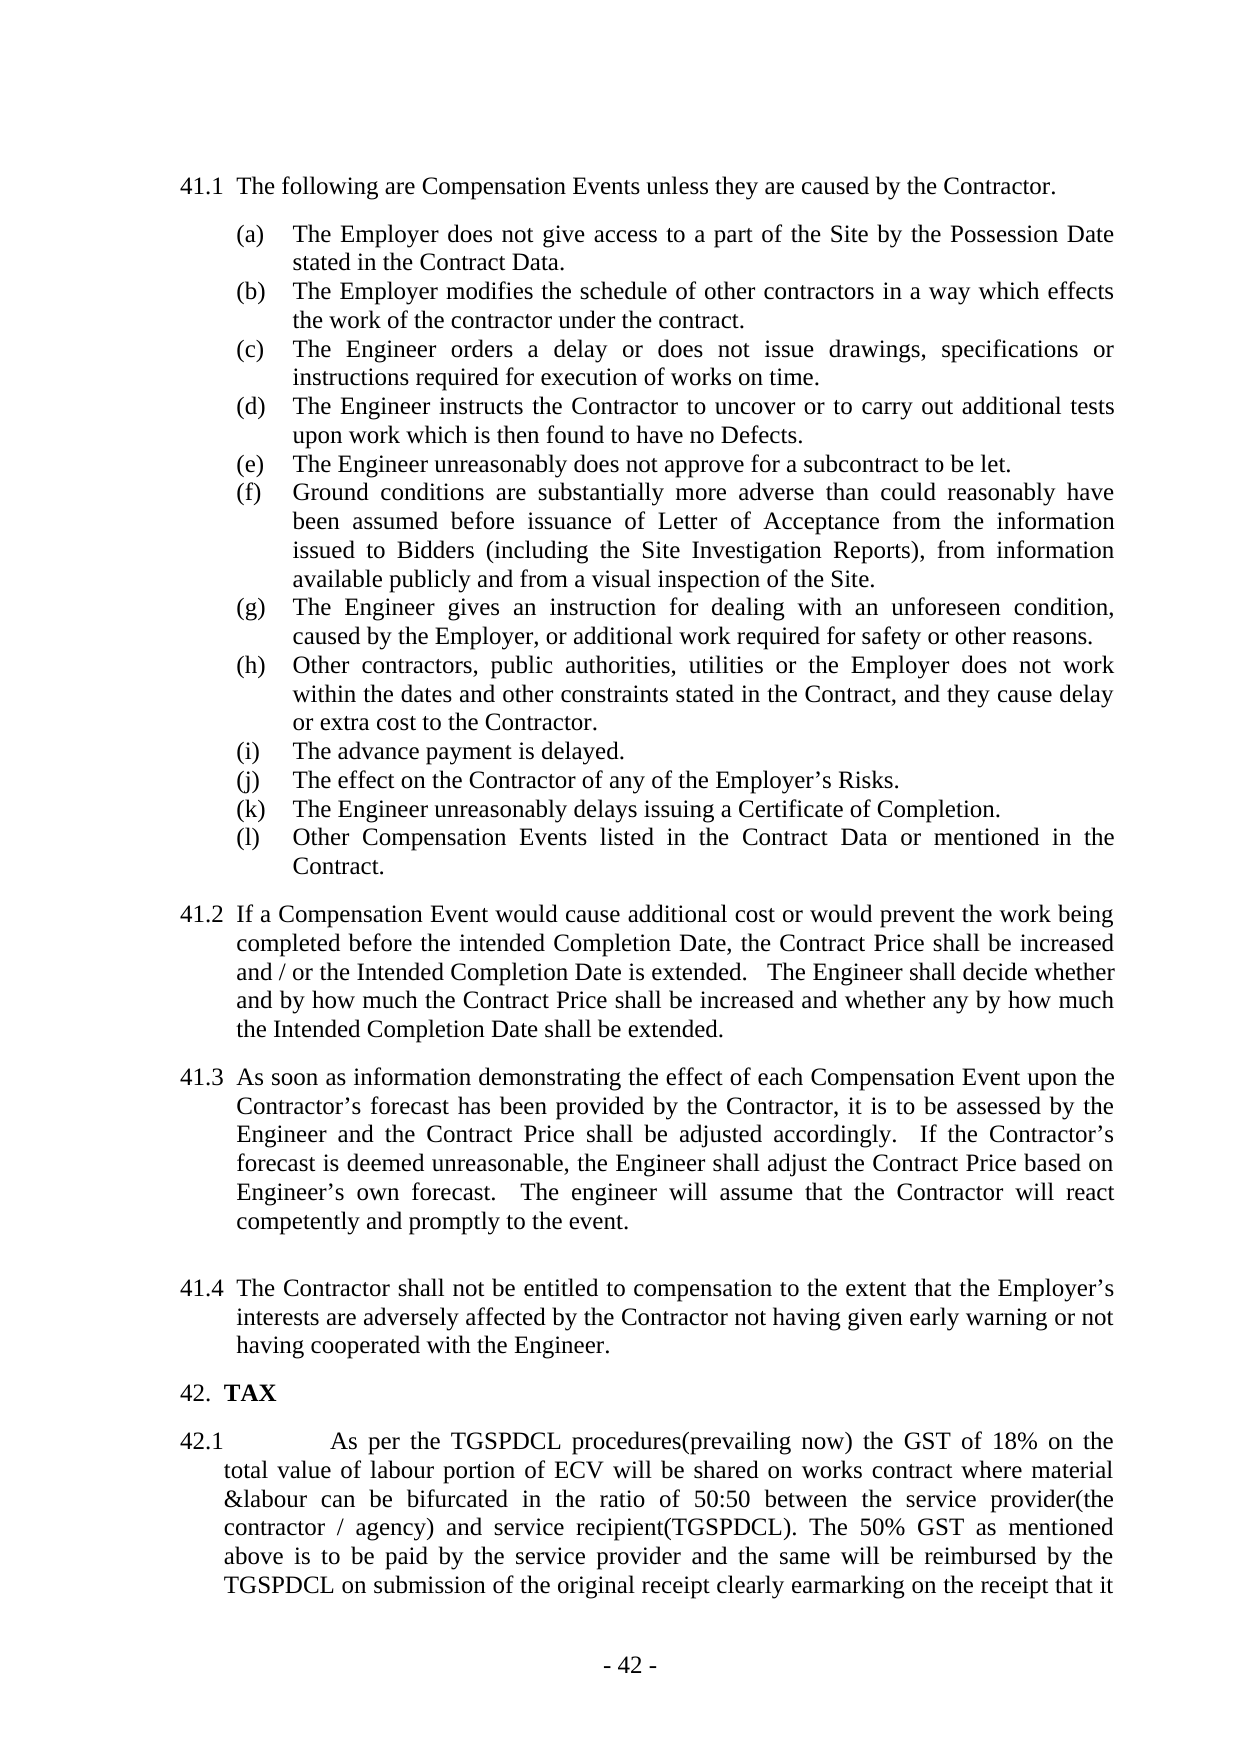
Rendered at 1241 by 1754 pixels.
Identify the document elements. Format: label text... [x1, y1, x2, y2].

list The advance payment is delayed. [236, 736, 1115, 765]
list As soon as information demonstrating the effect of each Compensation Event upon the Contractor’s forecast has been provided by the Contractor, it is to be assessed by the Engineer and the Contract Price shall be adjusted accordingly. If the Contractor’s forecast is deemed unreasonable, the Engineer shall adjust the Contract Price based on Engineer’s own forecast. The engineer will assume that the Contractor will react competently and promptly to the event. [180, 1062, 1115, 1234]
list TAX [180, 1378, 1115, 1407]
list The Employer modifies the schedule of other contractors in a way which effects the work of the contractor under the contract. [236, 276, 1115, 334]
list The Engineer gives an instruction for dealing with an unforeseen condition, caused by the Employer, or additional work required for safety or other reasons. [236, 592, 1115, 650]
list The effect on the Contractor of any of the Employer’s Risks. [236, 765, 1115, 794]
list Other contractors, public authorities, utilities or the Employer does not work within the dates and other constraints stated in the Contract, and they cause delay or extra cost to the Contractor. [236, 650, 1115, 736]
list Ground conditions are substantially more adverse than could reasonably have been assumed before issuance of Letter of Acceptance from the information issued to Bidders (including the Site Investigation Reports), from information available publicly and from a visual inspection of the Site. [236, 477, 1115, 592]
list The Employer does not give access to a part of the Site by the Possession Date stated in the Contract Data. [236, 219, 1115, 276]
list Other Compensation Events listed in the Contract Data or mentioned in the Contract. [236, 822, 1115, 880]
list The Contractor shall not be entitled to compensation to the extent that the Employer’s interests are adversely affected by the Contractor not having given early warning or not having cooperated with the Engineer. [180, 1273, 1115, 1359]
list The Engineer instructs the Contractor to uncover or to carry out additional tests upon work which is then found to have no Defects. [236, 391, 1115, 449]
list The following are Compensation Events unless they are caused by the Contractor. [180, 171, 1115, 199]
list The Engineer unreasonably delays issuing a Certificate of Completion. [236, 794, 1115, 822]
list If a Compensation Event would cause additional cost or would prevent the work being completed before the intended Completion Date, the Contract Price shall be increased and / or the Intended Completion Date is extended. The Engineer shall decide whether and by how much the Contract Price shall be increased and whether any by how much the Intended Completion Date shall be extended. [180, 899, 1115, 1043]
list The Engineer orders a delay or does not issue drawings, specifications or instructions required for execution of works on time. [236, 334, 1115, 391]
list The Engineer unreasonably does not approve for a subcontract to be let. [236, 449, 1115, 477]
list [180, 1426, 1115, 1599]
